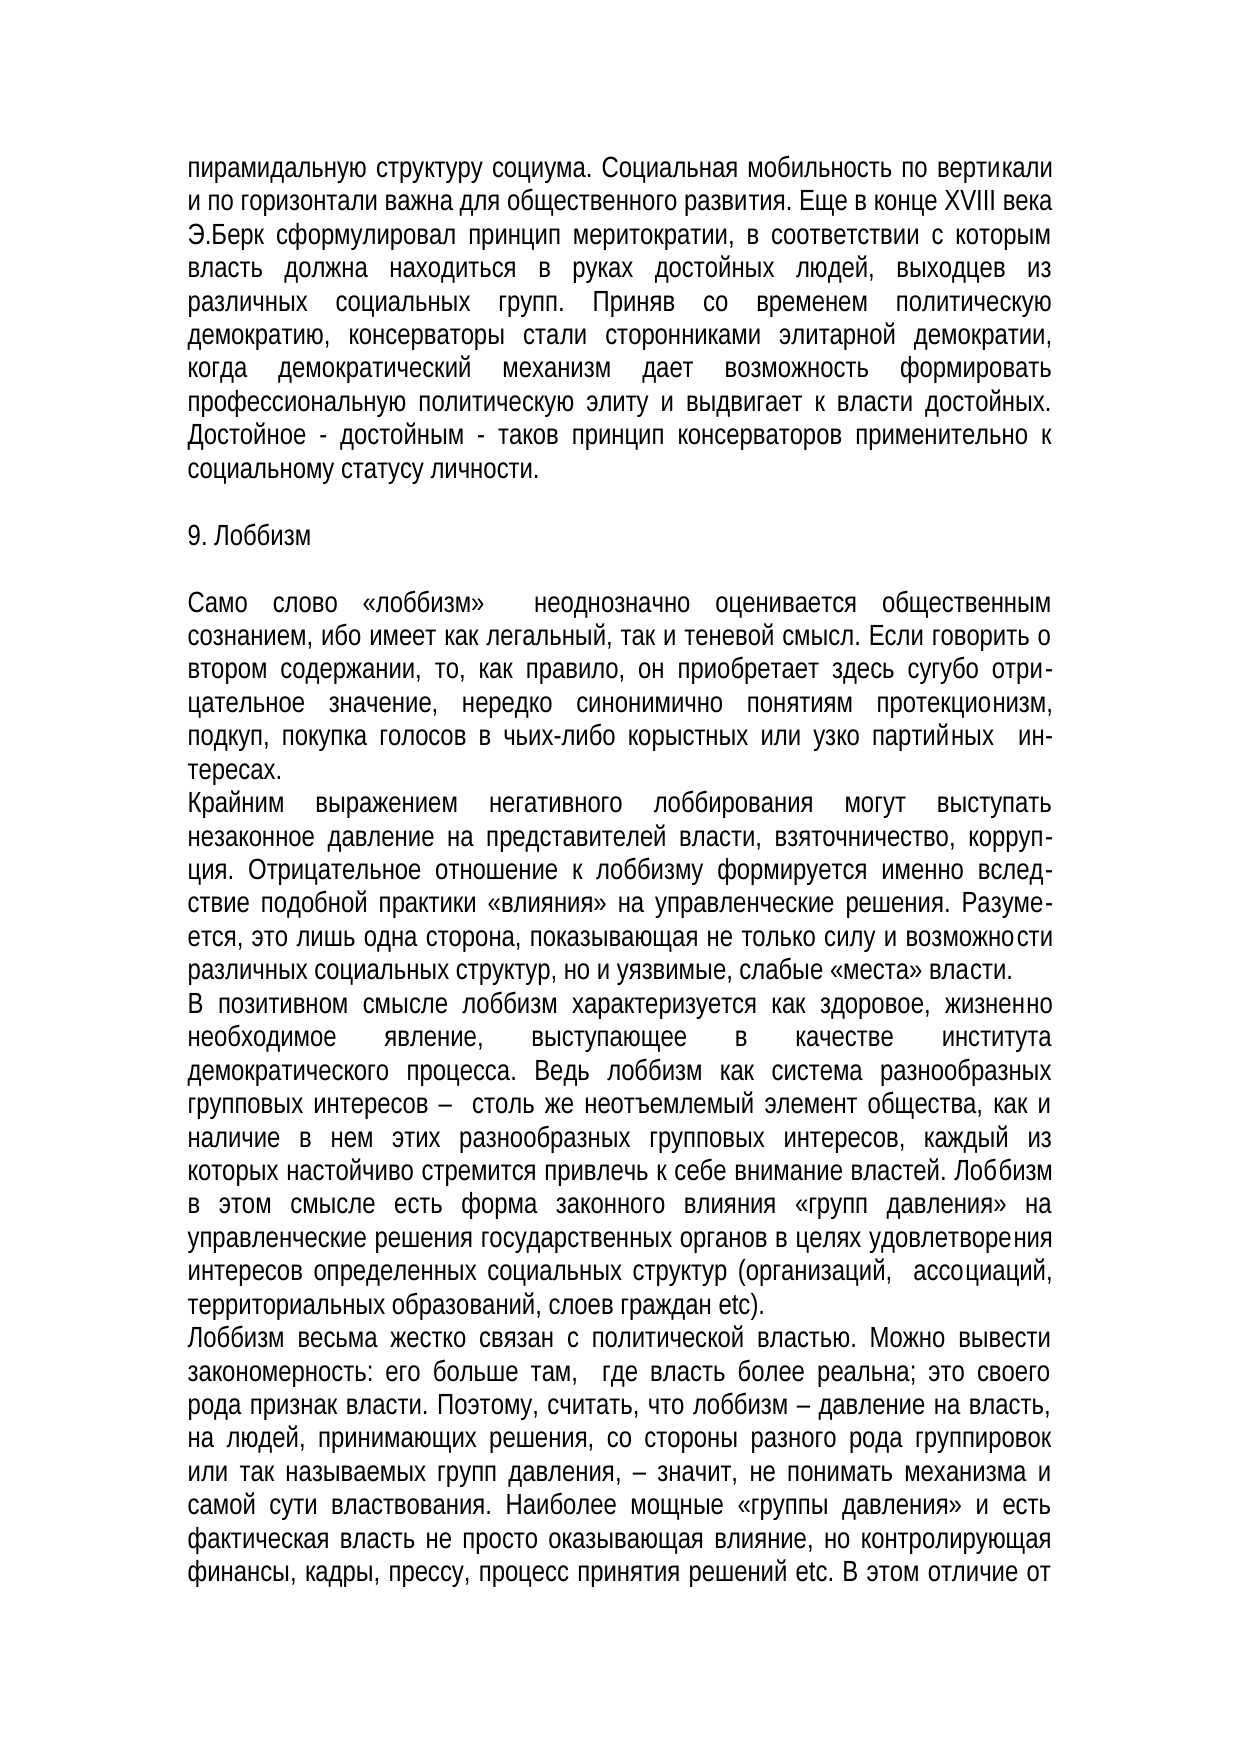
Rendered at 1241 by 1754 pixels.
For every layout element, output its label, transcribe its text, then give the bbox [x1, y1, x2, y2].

text Крайним выражением негативного лоббирования могут выступать незаконное давление на представителей власти, взяточничество, коррупция. Отрицательное отношение к лоббизму формируется именно вследствие подобной практики «влияния» на управленческие решения. Разумеется, это лишь одна сторона, показывающая не только силу и возможности различных социальных структур, но и уязвимые, слабые «места» власти. [187, 785, 1053, 986]
text 9. Лоббизм [187, 518, 1053, 551]
text В позитивном смысле лоббизм характеризуется как здоровое, жизненно необходимое явление, выступающее в качестве института демократического процесса. Ведь лоббизм как система разнообразных групповых интересов – столь же неотъемлемый элемент общества, как и наличие в нем этих разнообразных групповых интересов, каждый из которых настойчиво стремится привлечь к себе внимание властей. Лоббизм в этом смысле есть форма законного влияния «групп давления» на управленческие решения государственных органов в целях удовлетворения интересов определенных социальных структур (организаций, ассоциаций, территориальных образований, слоев граждан etc). [187, 986, 1053, 1320]
text Само слово «лоббизм» неоднозначно оценивается общественным сознанием, ибо имеет как легальный, так и теневой смысл. Если говорить о втором содержании, то, как правило, он приобретает здесь сугубо отрицательное значение, нередко синонимично понятиям протекционизм, подкуп, покупка голосов в чьих-либо корыстных или узко партийных интересах. [187, 585, 1053, 785]
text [187, 1320, 1053, 1588]
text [187, 150, 1053, 484]
